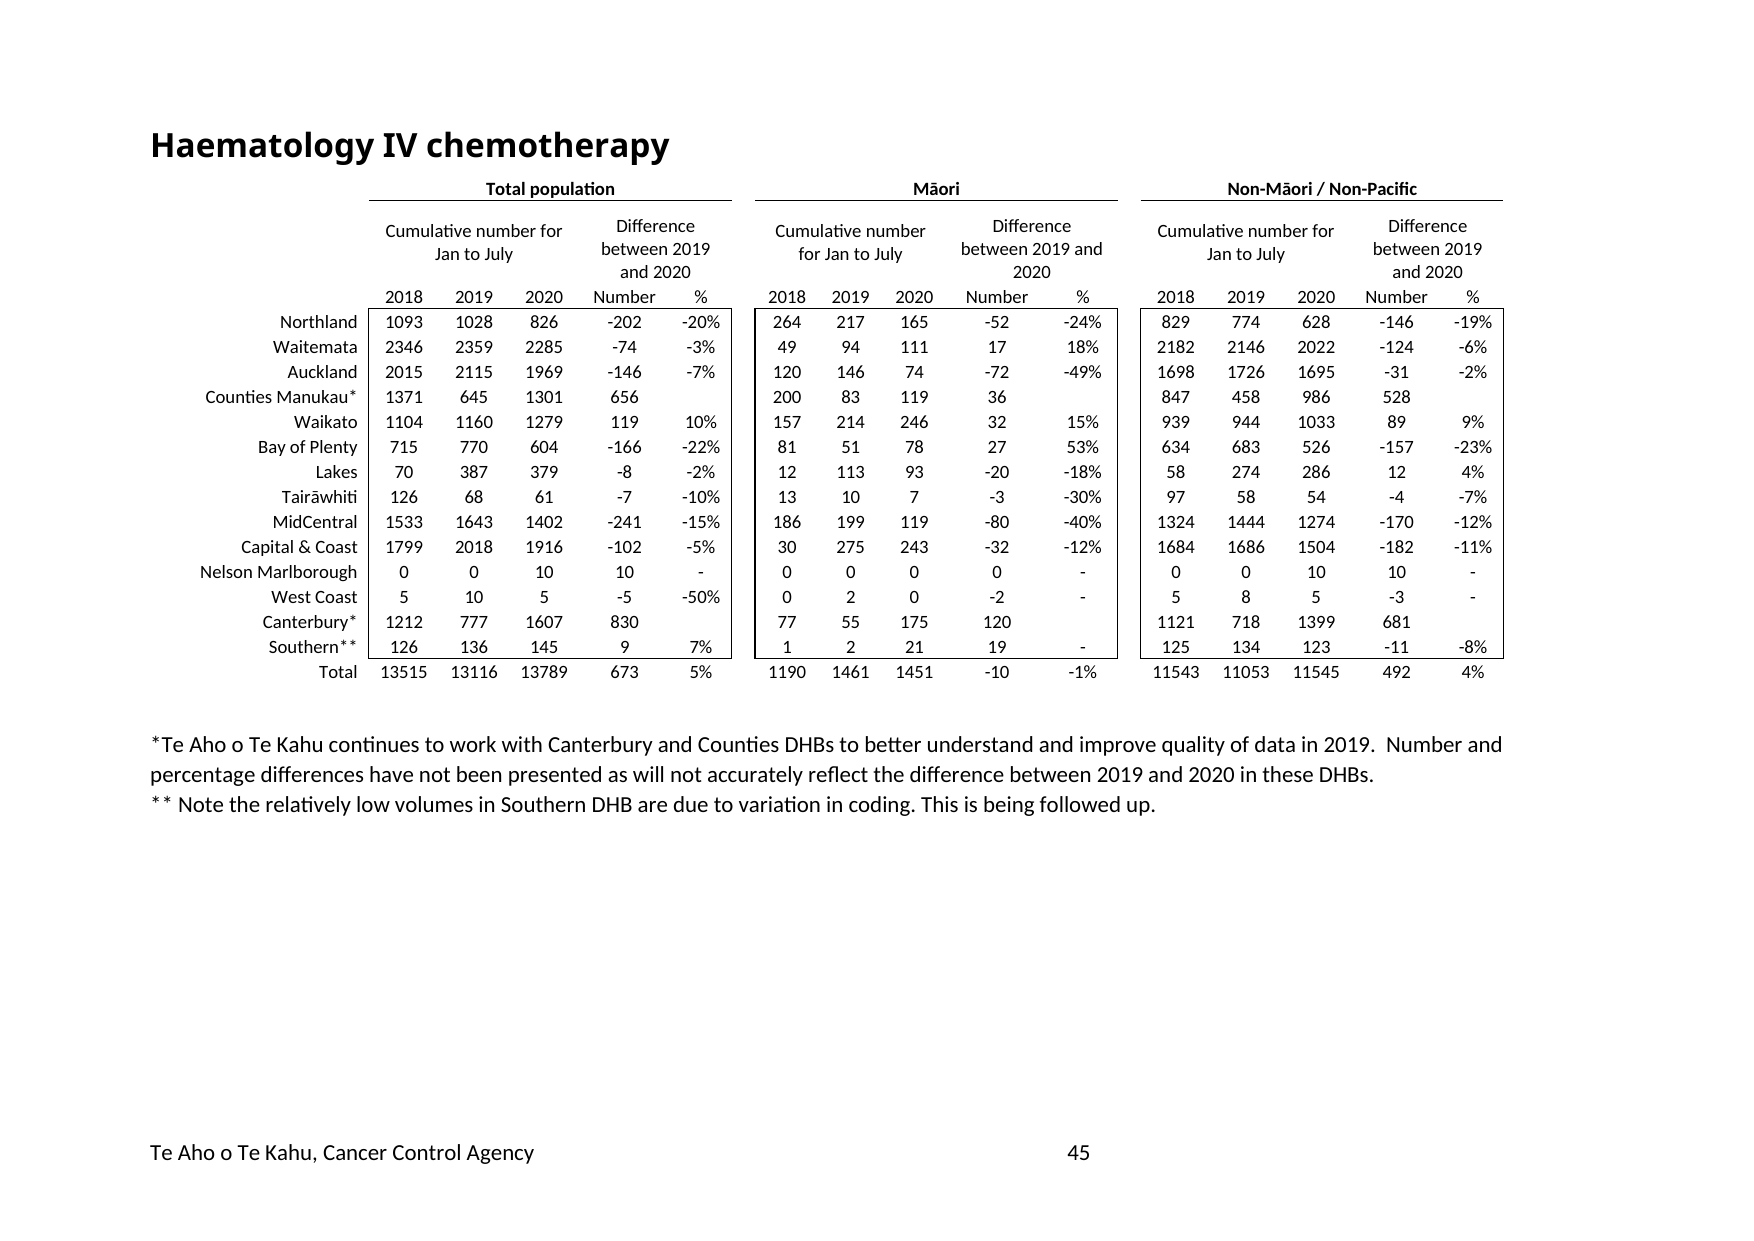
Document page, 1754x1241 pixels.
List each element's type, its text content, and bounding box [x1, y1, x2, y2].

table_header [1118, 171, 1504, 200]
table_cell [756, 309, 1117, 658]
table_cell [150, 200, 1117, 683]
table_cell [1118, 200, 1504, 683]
text *Te Aho o Te Kahu continues to work with Canterbury and Counties DHBs to better understand and improve quality of data in 2019. Number and percentage differences have not been presented as will not accurately reflect the difference between 2019 and 2020 in these DHBs. ** Note the relatively low volumes in Southern DHB are due to variation in coding. This is being followed up. [150, 730, 1604, 818]
subtitle Haematology IV chemotherapy [150, 122, 1604, 168]
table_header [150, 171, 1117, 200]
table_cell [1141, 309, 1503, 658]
